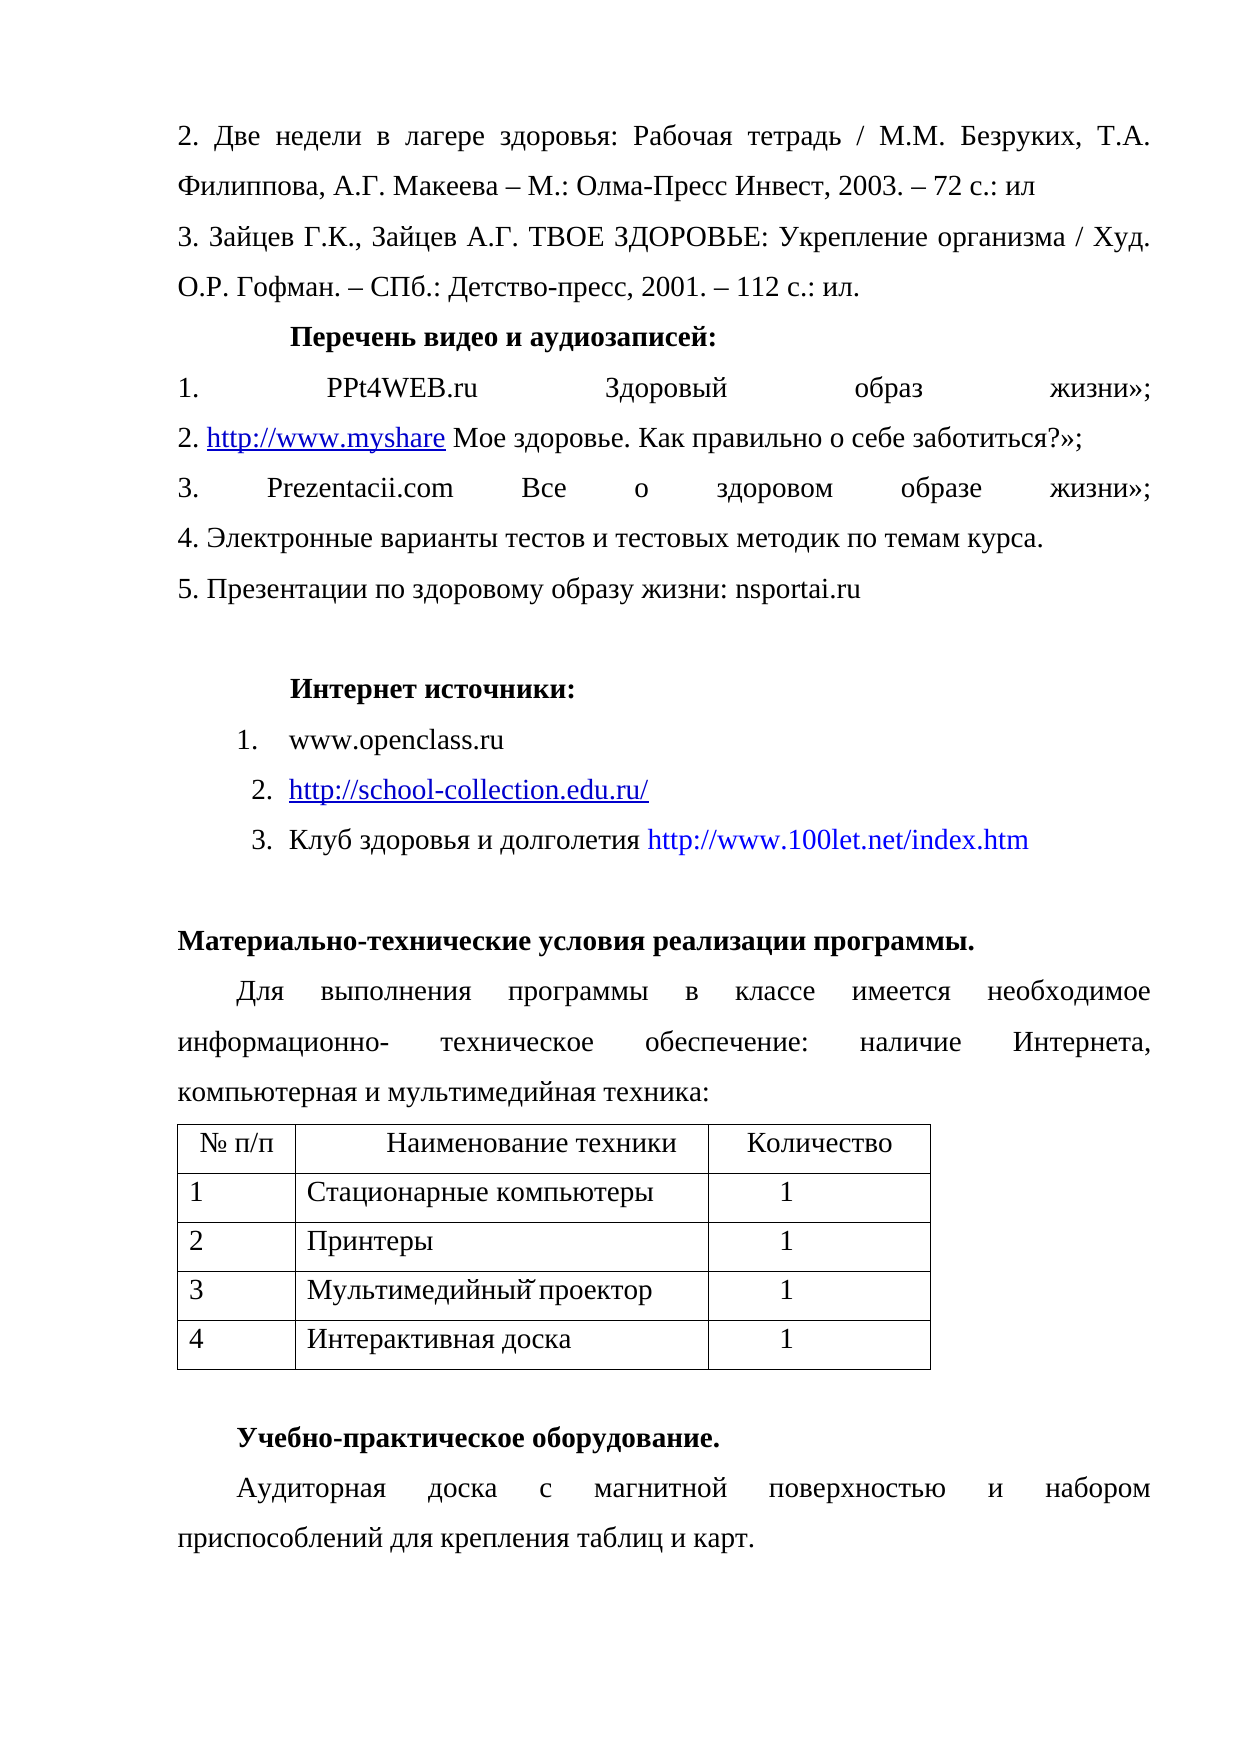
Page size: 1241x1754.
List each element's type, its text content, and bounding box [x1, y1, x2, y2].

text Аудиторная доска с магнитной поверхностью и набором приспособлений для крепления таблиц и карт. [177, 1470, 1152, 1554]
text Материально-технические условия реализации программы. [177, 923, 1152, 957]
table_cell 3 [178, 1272, 295, 1320]
table_header № п/п [178, 1125, 295, 1173]
list www.openclass.ru [177, 722, 1152, 755]
text Интернет источники: [290, 672, 1152, 705]
table_header Наименование техники [296, 1125, 708, 1173]
table_header Количество [709, 1125, 930, 1173]
text Учебно-практическое оборудование. [236, 1420, 1152, 1453]
table_cell 1 [709, 1174, 930, 1222]
table_cell 2 [178, 1223, 295, 1271]
list Клуб здоровья и долголетия http://www.100let.net/index.htm [251, 822, 1152, 856]
text Перечень видео и аудиозаписей: [290, 319, 1152, 353]
table_cell 1 [709, 1272, 930, 1320]
table_cell 4 [178, 1321, 295, 1369]
text 5. Презентации по здоровому образу жизни: nsportai.ru [177, 571, 1152, 604]
table_cell Интерактивная доска [296, 1321, 708, 1369]
text 1. PPt4WEB.ru Здоровый образ жизни»; 2. http://www.myshare Мое здоровье. Как правильно о себе заботиться?»; [177, 370, 1152, 453]
text Для выполнения программы в классе имеется необходимое информационно- техническое обеспечение: наличие Интернета, компьютерная и мультимедийная техника: [177, 973, 1152, 1108]
text 3. Prezentacii.com Все о здоровом образе жизни»; 4. Электронные варианты тестов и тестовых методик по темам курса. [177, 470, 1152, 554]
text 3. Зайцев Г.К., Зайцев А.Г. ТВОЕ ЗДОРОВЬЕ: Укрепление организма / Худ. О.Р. Гофман. – СПб.: Детство-пресс, 2001. – 112 с.: ил. [177, 219, 1152, 303]
list http://school-collection.edu.ru/ [251, 772, 1152, 806]
table_cell 1 [709, 1223, 930, 1271]
text 2. Две недели в лагере здоровья: Рабочая тетрадь / М.М. Безруких, Т.А. Филиппова, А.Г. Макеева – М.: Олма-Пресс Инвест, 2003. – 72 с.: ил [177, 118, 1152, 202]
table_cell Стационарные компьютеры [296, 1174, 708, 1222]
table_cell 1 [709, 1321, 930, 1369]
table_cell 1 [178, 1174, 295, 1222]
table_cell Мультимедийный̆ проектор [296, 1272, 708, 1320]
table_cell Принтеры [296, 1223, 708, 1271]
